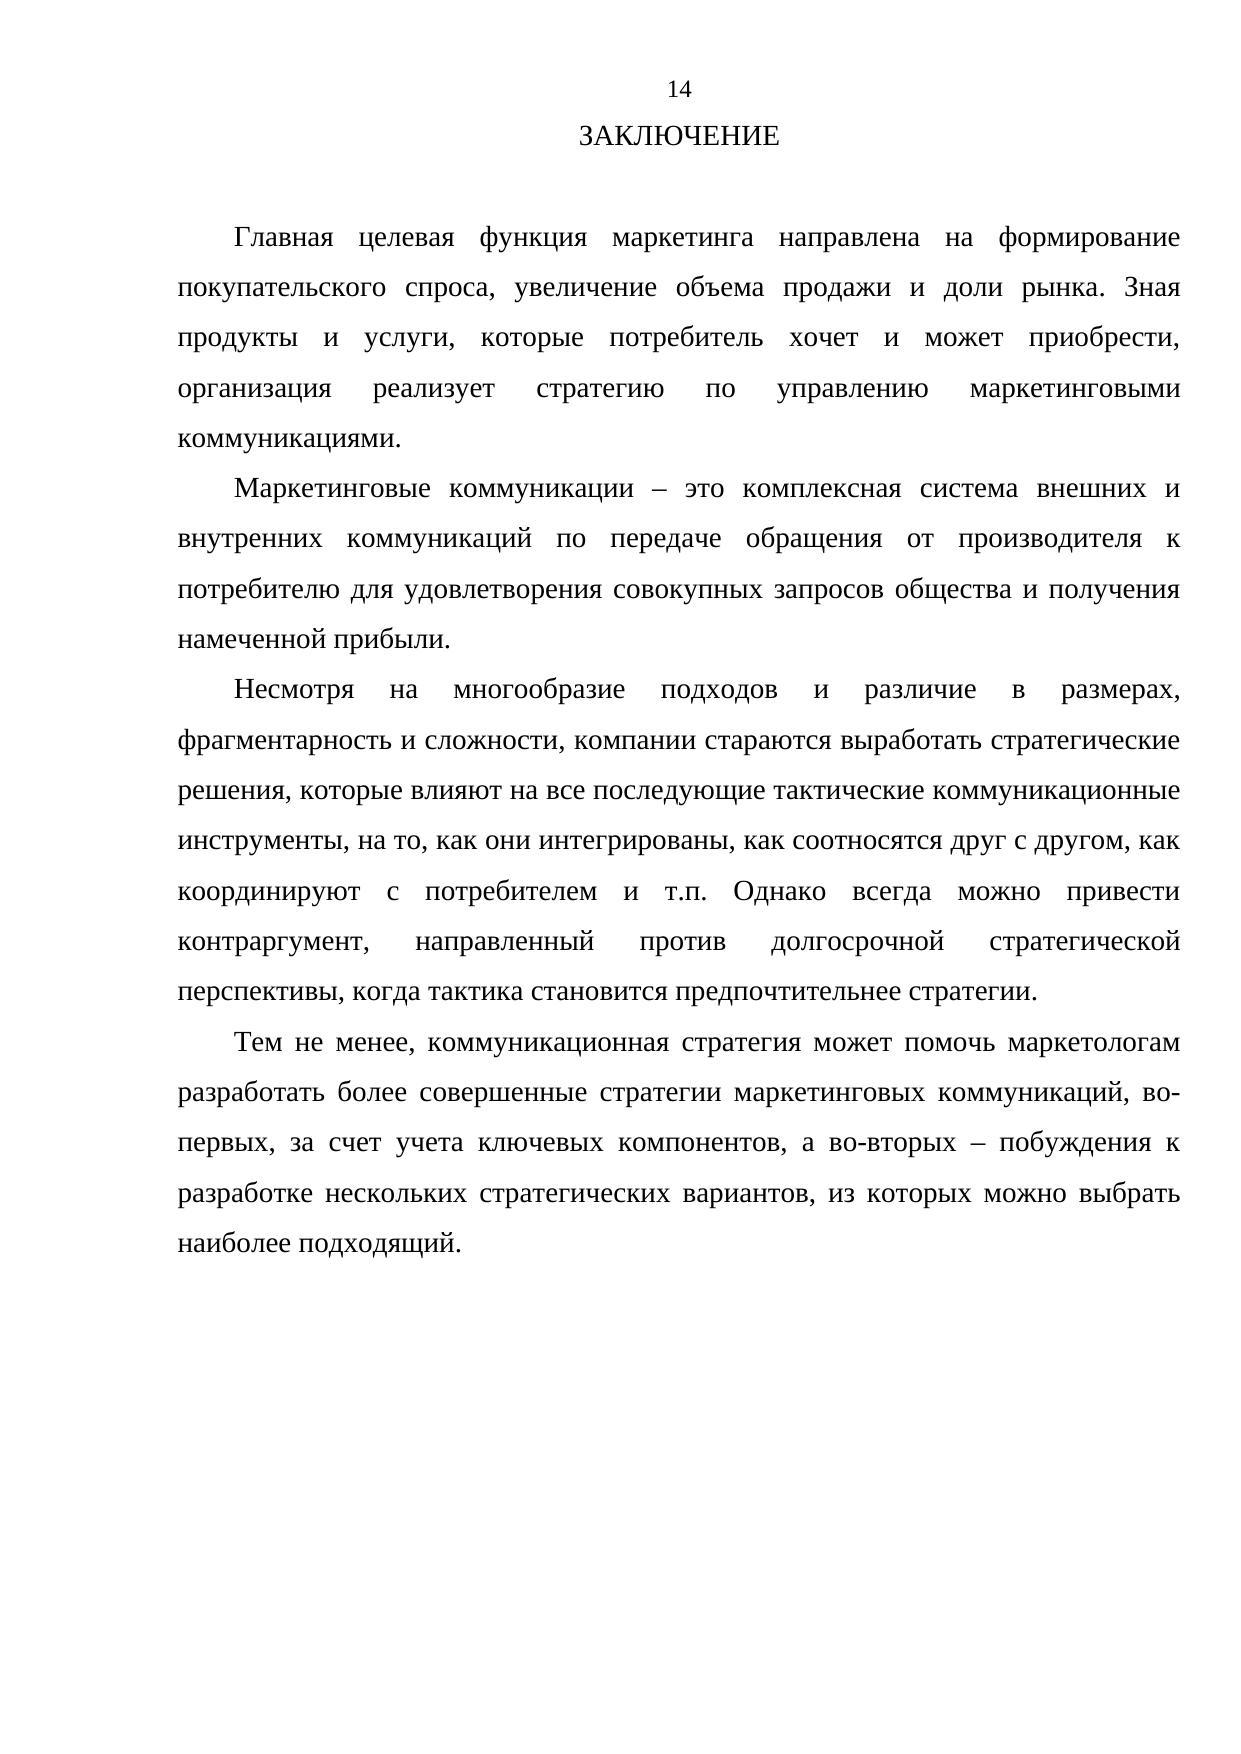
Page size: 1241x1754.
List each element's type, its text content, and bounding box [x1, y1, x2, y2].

text Маркетинговые коммуникации – это комплексная система внешних и внутренних коммуникаций по передаче обращения от производителя к потребителю для удовлетворения совокупных запросов общества и получения намеченной прибыли. [177, 470, 1181, 655]
text Тем не менее, коммуникационная стратегия может помочь маркетологам разработать более совершенные стратегии маркетинговых коммуникаций, во-первых, за счет учета ключевых компонентов, а во-вторых – побуждения к разработке нескольких стратегических вариантов, из которых можно выбрать наиболее подходящий. [177, 1024, 1181, 1258]
text Несмотря на многообразие подходов и различие в размерах, фрагментарность и сложности, компании стараются выработать стратегические решения, которые влияют на все последующие тактические коммуникационные инструменты, на то, как они интегрированы, как соотносятся друг с другом, как координируют с потребителем и т.п. Однако всегда можно привести контраргумент, направленный против долгосрочной стратегической перспективы, когда тактика становится предпочтительнее стратегии. [177, 672, 1181, 1007]
text ЗАКЛЮЧЕНИЕ [177, 118, 1181, 152]
text Главная целевая функция маркетинга направлена на формирование покупательского спроса, увеличение объема продажи и доли рынка. Зная продукты и услуги, которые потребитель хочет и может приобрести, организация реализует стратегию по управлению маркетинговыми коммуникациями. [177, 219, 1181, 453]
